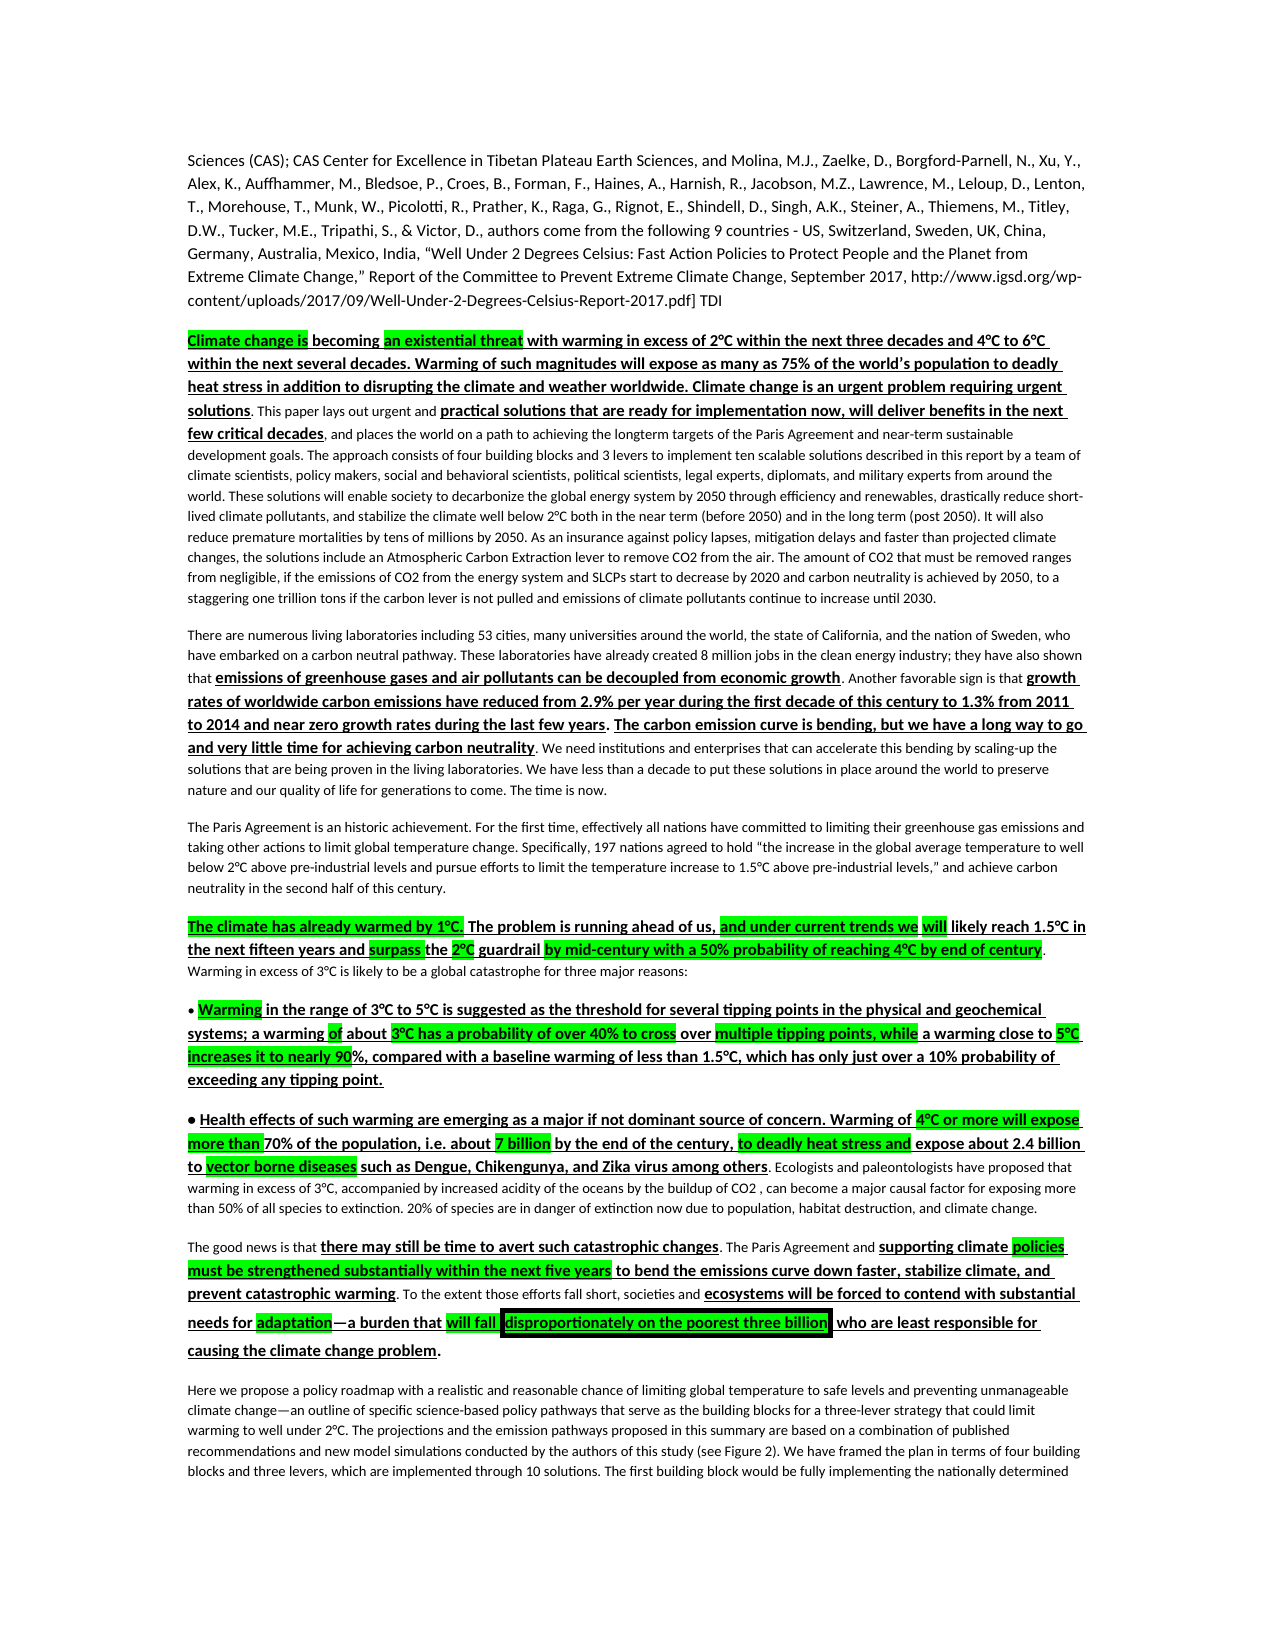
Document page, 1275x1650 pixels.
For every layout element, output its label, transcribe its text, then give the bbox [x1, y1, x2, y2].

text • Health effects of such warming are emerging as a major if not dominant source of concern. Warming of 4°C or more will expose more than 70% of the population, i.e. about 7 billion by the end of the century, to deadly heat stress and expose about 2.4 billion to vector borne diseases such as Dengue, Chikengunya, and Zika virus among others. Ecologists and paleontologists have proposed that warming in excess of 3°C, accompanied by increased acidity of the oceans by the buildup of CO2 , can become a major causal factor for exposing more than 50% of all species to extinction. 20% of species are in danger of extinction now due to population, habitat destruction, and climate change. [187, 1109, 1087, 1217]
text The good news is that there may still be time to avert such catastrophic changes. The Paris Agreement and supporting climate policies must be strengthened substantially within the next five years to bend the emissions curve down faster, stabilize climate, and prevent catastrophic warming. To the extent those efforts fall short, societies and ecosystems will be forced to contend with substantial needs for adaptation—a burden that will fall disproportionately on the poorest three billion who are least responsible for causing the climate change problem. [187, 1237, 1087, 1361]
text The climate has already warmed by 1°C. The problem is running ahead of us, and under current trends we will likely reach 1.5°C in the next fifteen years and surpass the 2°C guardrail by mid-century with a 50% probability of reaching 4°C by end of century. Warming in excess of 3°C is likely to be a global catastrophe for three major reasons: [187, 916, 1087, 980]
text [187, 1381, 1087, 1480]
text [187, 150, 1087, 310]
text The Paris Agreement is an historic achievement. For the first time, effectively all nations have committed to limiting their greenhouse gas emissions and taking other actions to limit global temperature change. Specifically, 197 nations agreed to hold “the increase in the global average temperature to well below 2°C above pre-industrial levels and pursue efforts to limit the temperature increase to 1.5°C above pre-industrial levels,” and achieve carbon neutrality in the second half of this century. [187, 818, 1087, 897]
text • Warming in the range of 3°C to 5°C is suggested as the threshold for several tipping points in the physical and geochemical systems; a warming of about 3°C has a probability of over 40% to cross over multiple tipping points, while a warming close to 5°C increases it to nearly 90%, compared with a baseline warming of less than 1.5°C, which has only just over a 10% probability of exceeding any tipping point. [187, 999, 1087, 1090]
text There are numerous living laboratories including 53 cities, many universities around the world, the state of California, and the nation of Sweden, who have embarked on a carbon neutral pathway. These laboratories have already created 8 million jobs in the clean energy industry; they have also shown that emissions of greenhouse gases and air pollutants can be decoupled from economic growth. Another favorable sign is that growth rates of worldwide carbon emissions have reduced from 2.9% per year during the first decade of this century to 1.3% from 2011 to 2014 and near zero growth rates during the last few years. The carbon emission curve is bending, but we have a long way to go and very little time for achieving carbon neutrality. We need institutions and enterprises that can accelerate this bending by scaling-up the solutions that are being proven in the living laboratories. We have less than a decade to put these solutions in place around the world to preserve nature and our quality of life for generations to come. The time is now. [187, 626, 1087, 799]
text Climate change is becoming an existential threat with warming in excess of 2°C within the next three decades and 4°C to 6°C within the next several decades. Warming of such magnitudes will expose as many as 75% of the world’s population to deadly heat stress in addition to disrupting the climate and weather worldwide. Climate change is an urgent problem requiring urgent solutions. This paper lays out urgent and practical solutions that are ready for implementation now, will deliver benefits in the next few critical decades, and places the world on a path to achieving the longterm targets of the Paris Agreement and near-term sustainable development goals. The approach consists of four building blocks and 3 levers to implement ten scalable solutions described in this report by a team of climate scientists, policy makers, social and behavioral scientists, political scientists, legal experts, diplomats, and military experts from around the world. These solutions will enable society to decarbonize the global energy system by 2050 through efficiency and renewables, drastically reduce short-lived climate pollutants, and stabilize the climate well below 2°C both in the near term (before 2050) and in the long term (post 2050). It will also reduce premature mortalities by tens of millions by 2050. As an insurance against policy lapses, mitigation delays and faster than projected climate changes, the solutions include an Atmospheric Carbon Extraction lever to remove CO2 from the air. The amount of CO2 that must be removed ranges from negligible, if the emissions of CO2 from the energy system and SLCPs start to decrease by 2020 and carbon neutrality is achieved by 2050, to a staggering one trillion tons if the carbon lever is not pulled and emissions of climate pollutants continue to increase until 2030. [187, 330, 1087, 607]
